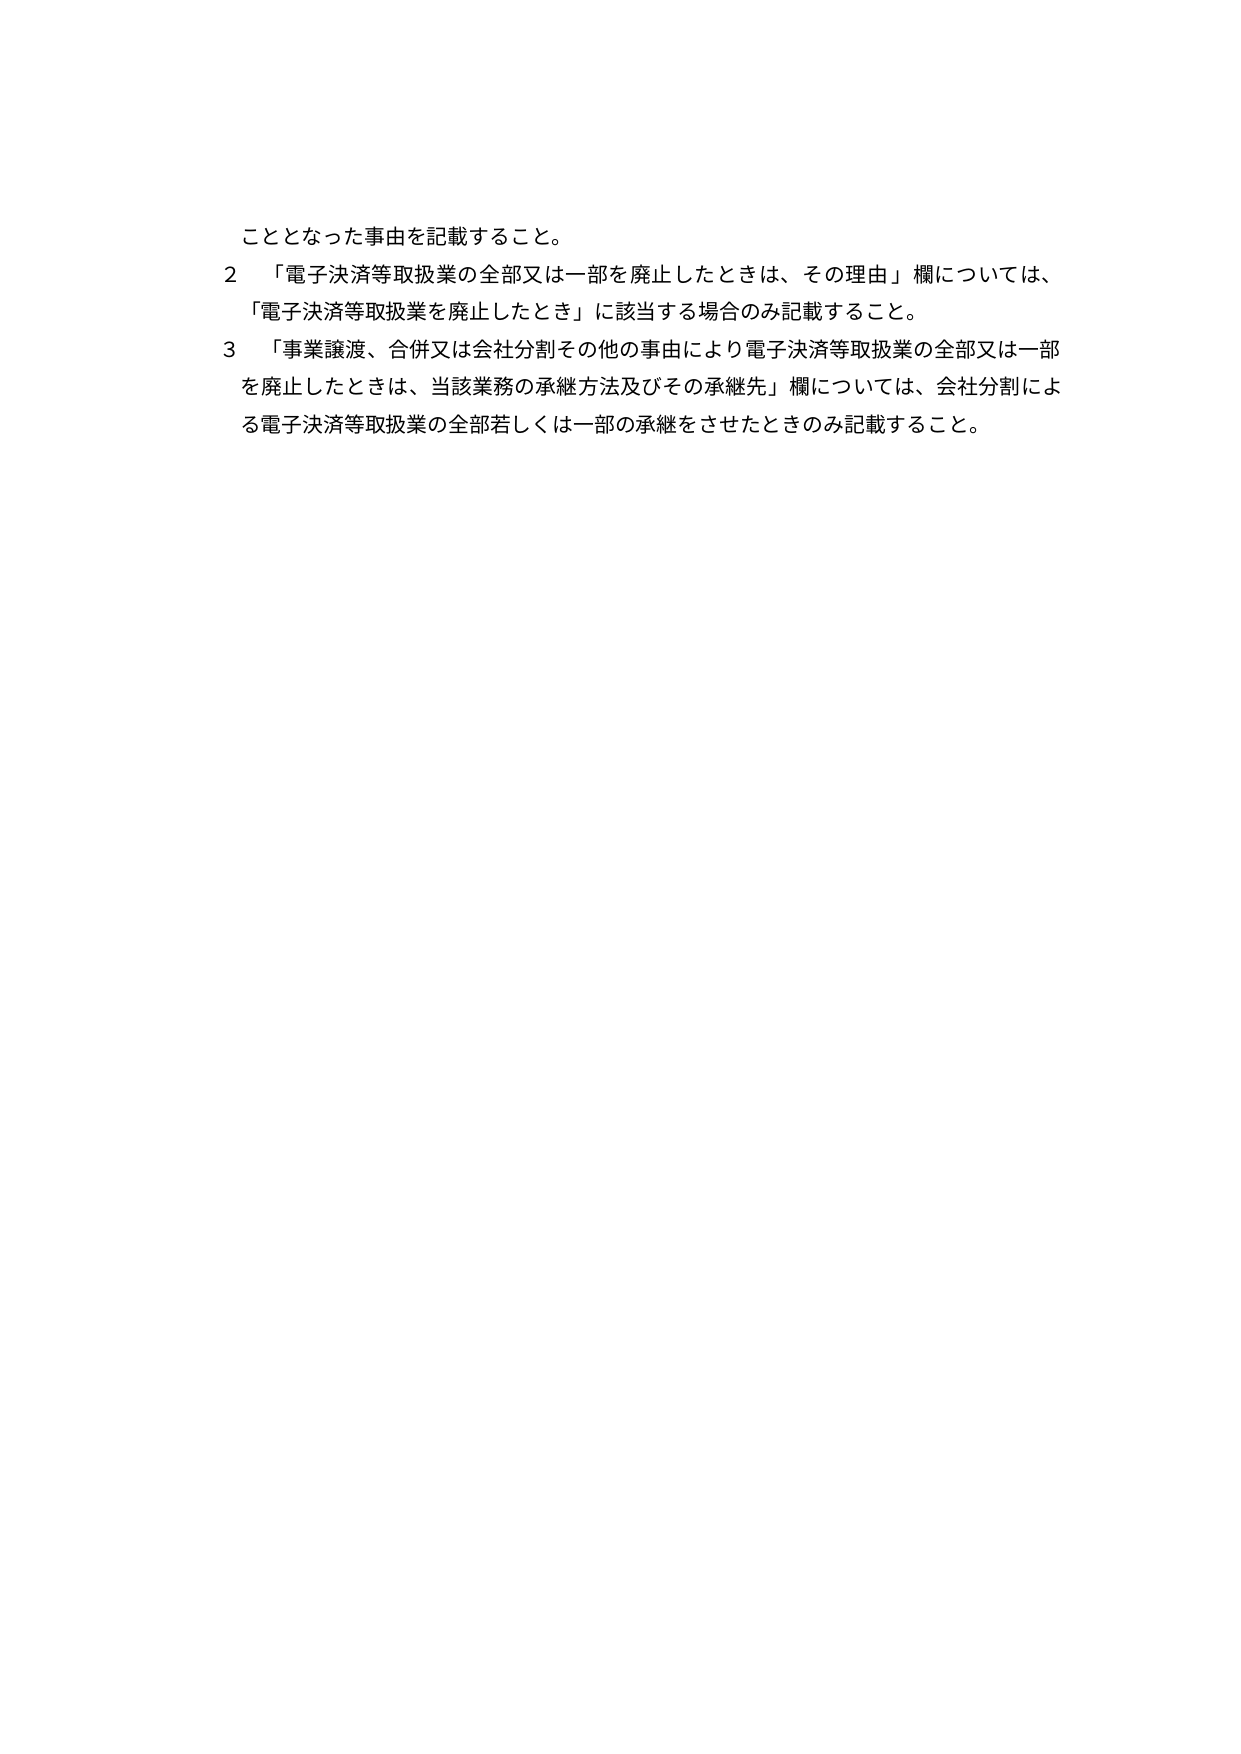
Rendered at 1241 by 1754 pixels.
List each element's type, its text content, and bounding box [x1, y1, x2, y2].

text ２ 「電子決済等取扱業の全部又は一部を廃止したときは、その理由」欄については、「電子決済等取扱業を廃止したとき」に該当する場合のみ記載すること。 [177, 254, 1063, 329]
text ３ 「事業譲渡、合併又は会社分割その他の事由により電子決済等取扱業の全部又は一部を廃止したときは、当該業務の承継方法及びその承継先」欄については、会社分割による電子決済等取扱業の全部若しくは一部の承継をさせたときのみ記載すること。 [177, 329, 1063, 442]
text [177, 217, 1063, 254]
